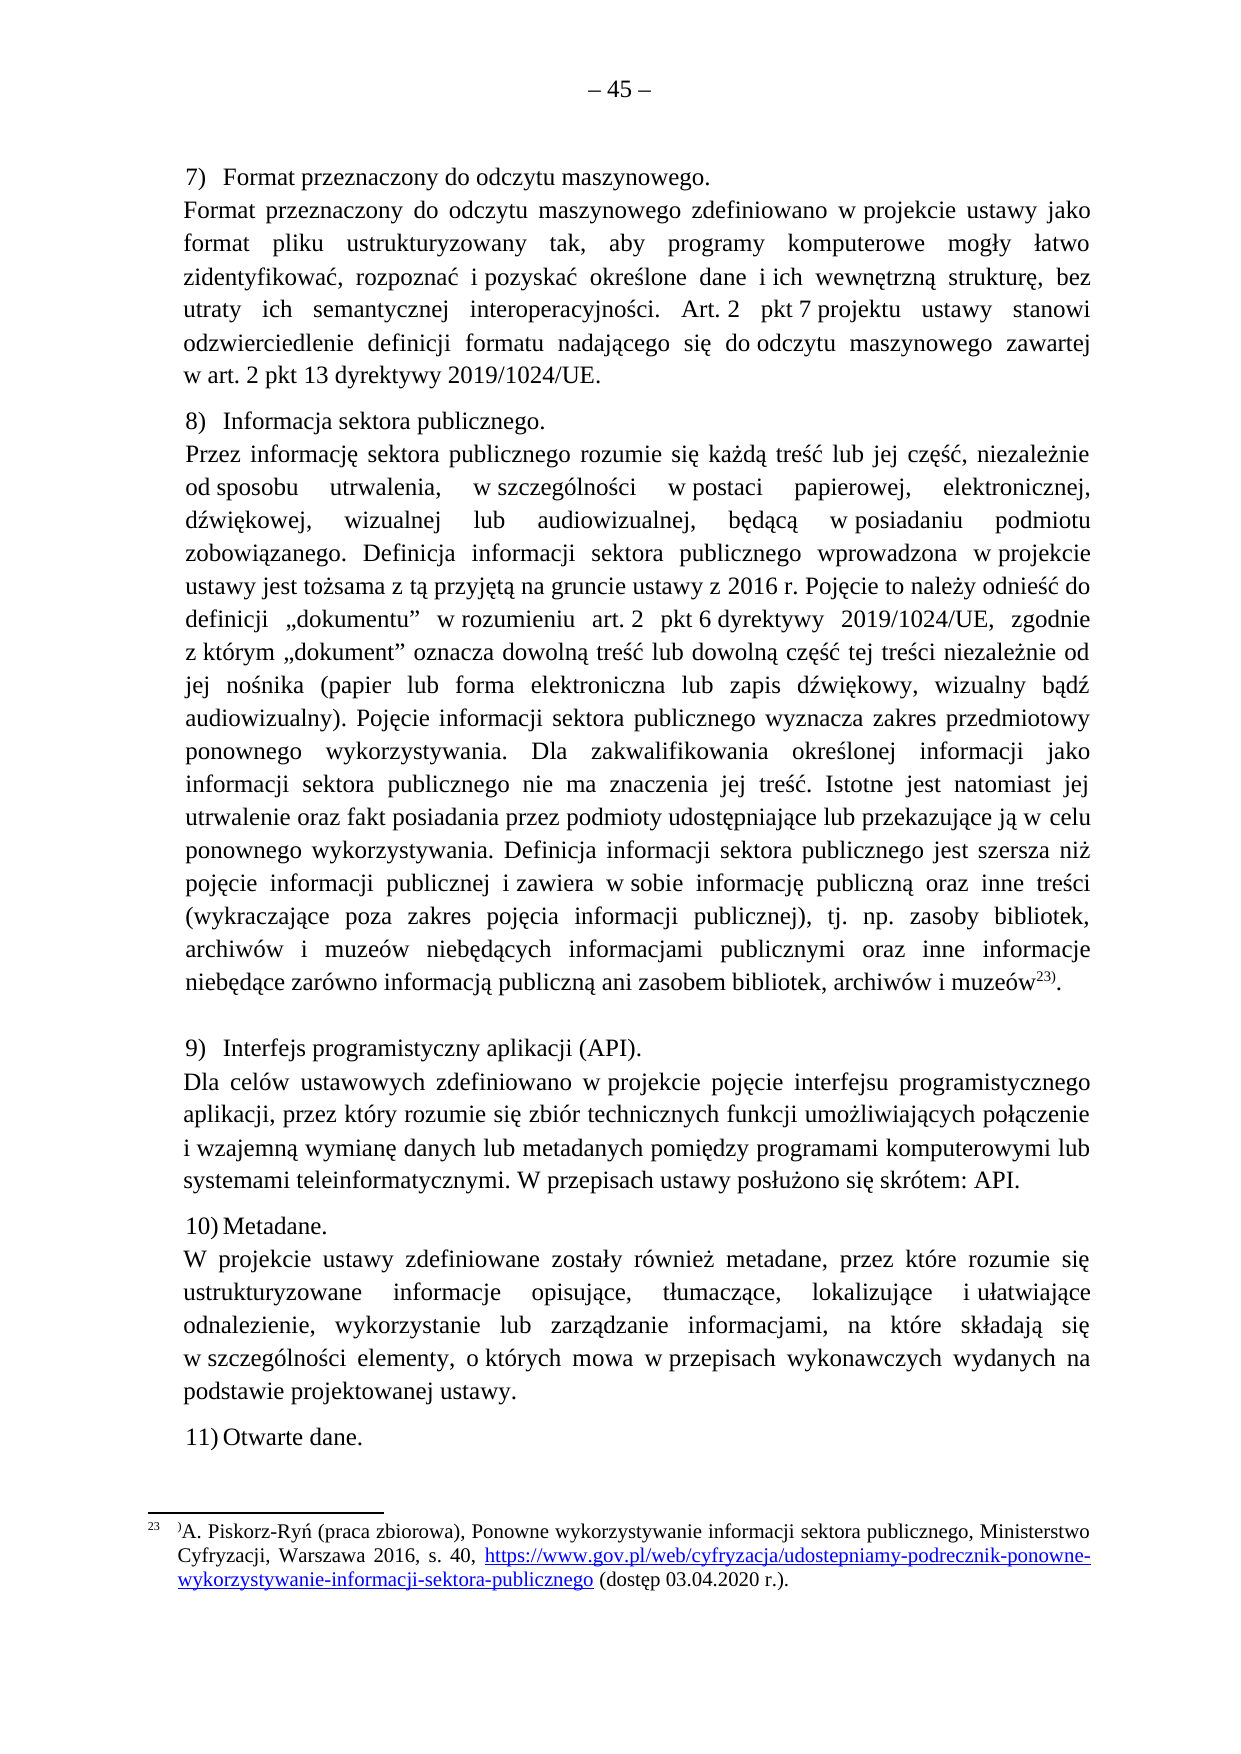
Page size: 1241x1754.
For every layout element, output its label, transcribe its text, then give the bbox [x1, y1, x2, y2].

list Format przeznaczony do odczytu maszynowego. [185, 162, 1091, 191]
text Format przeznaczony do odczytu maszynowego zdefiniowano w projekcie ustawy jako format pliku ustrukturyzowany tak, aby programy komputerowe mogły łatwo zidentyfikować, rozpoznać i pozyskać określone dane i ich wewnętrzną strukturę, bez utraty ich semantycznej interoperacyjności. Art. 2 pkt 7 projektu ustawy stanowi odzwierciedlenie definicji formatu nadającego się do odczytu maszynowego zawartej w art. 2 pkt 13 dyrektywy 2019/1024/UE. [183, 196, 1091, 389]
list Metadane. [185, 1211, 1091, 1240]
list Informacja sektora publicznego. [185, 406, 1091, 435]
list Otwarte dane. [185, 1422, 1091, 1451]
text Dla celów ustawowych zdefiniowano w projekcie pojęcie interfejsu programistycznego aplikacji, przez który rozumie się zbiór technicznych funkcji umożliwiających połączenie i wzajemną wymianę danych lub metadanych pomiędzy programami komputerowymi lub systemami teleinformatycznymi. W przepisach ustawy posłużono się skrótem: API. [183, 1067, 1091, 1194]
text W projekcie ustawy zdefiniowane zostały również metadane, przez które rozumie się ustrukturyzowane informacje opisujące, tłumaczące, lokalizujące i ułatwiające odnalezienie, wykorzystanie lub zarządzanie informacjami, na które składają się w szczególności elementy, o których mowa w przepisach wykonawczych wydanych na podstawie projektowanej ustawy. [183, 1244, 1091, 1405]
text Przez informację sektora publicznego rozumie się każdą treść lub jej część, niezależnie od sposobu utrwalenia, w szczególności w postaci papierowej, elektronicznej, dźwiękowej, wizualnej lub audiowizualnej, będącą w posiadaniu podmiotu zobowiązanego. Definicja informacji sektora publicznego wprowadzona w projekcie ustawy jest tożsama z tą przyjętą na gruncie ustawy z 2016 r. Pojęcie to należy odnieść do definicji „dokumentu” w rozumieniu art. 2 pkt 6 dyrektywy 2019/1024/UE, zgodnie z którym „dokument” oznacza dowolną treść lub dowolną część tej treści niezależnie od jej nośnika (papier lub forma elektroniczna lub zapis dźwiękowy, wizualny bądź audiowizualny). Pojęcie informacji sektora publicznego wyznacza zakres przedmiotowy ponownego wykorzystywania. Dla zakwalifikowania określonej informacji jako informacji sektora publicznego nie ma znaczenia jej treść. Istotne jest natomiast jej utrwalenie oraz fakt posiadania przez podmioty udostępniające lub przekazujące ją w celu ponownego wykorzystywania. Definicja informacji sektora publicznego jest szersza niż pojęcie informacji publicznej i zawiera w sobie informację publiczną oraz inne treści (wykraczające poza zakres pojęcia informacji publicznej), tj. np. zasoby bibliotek, archiwów i muzeów niebędących informacjami publicznymi oraz inne informacje niebędące zarówno informacją publiczną ani zasobem bibliotek, archiwów i muzeów). [185, 439, 1091, 996]
list Interfejs programistyczny aplikacji (API). [185, 1033, 1091, 1062]
